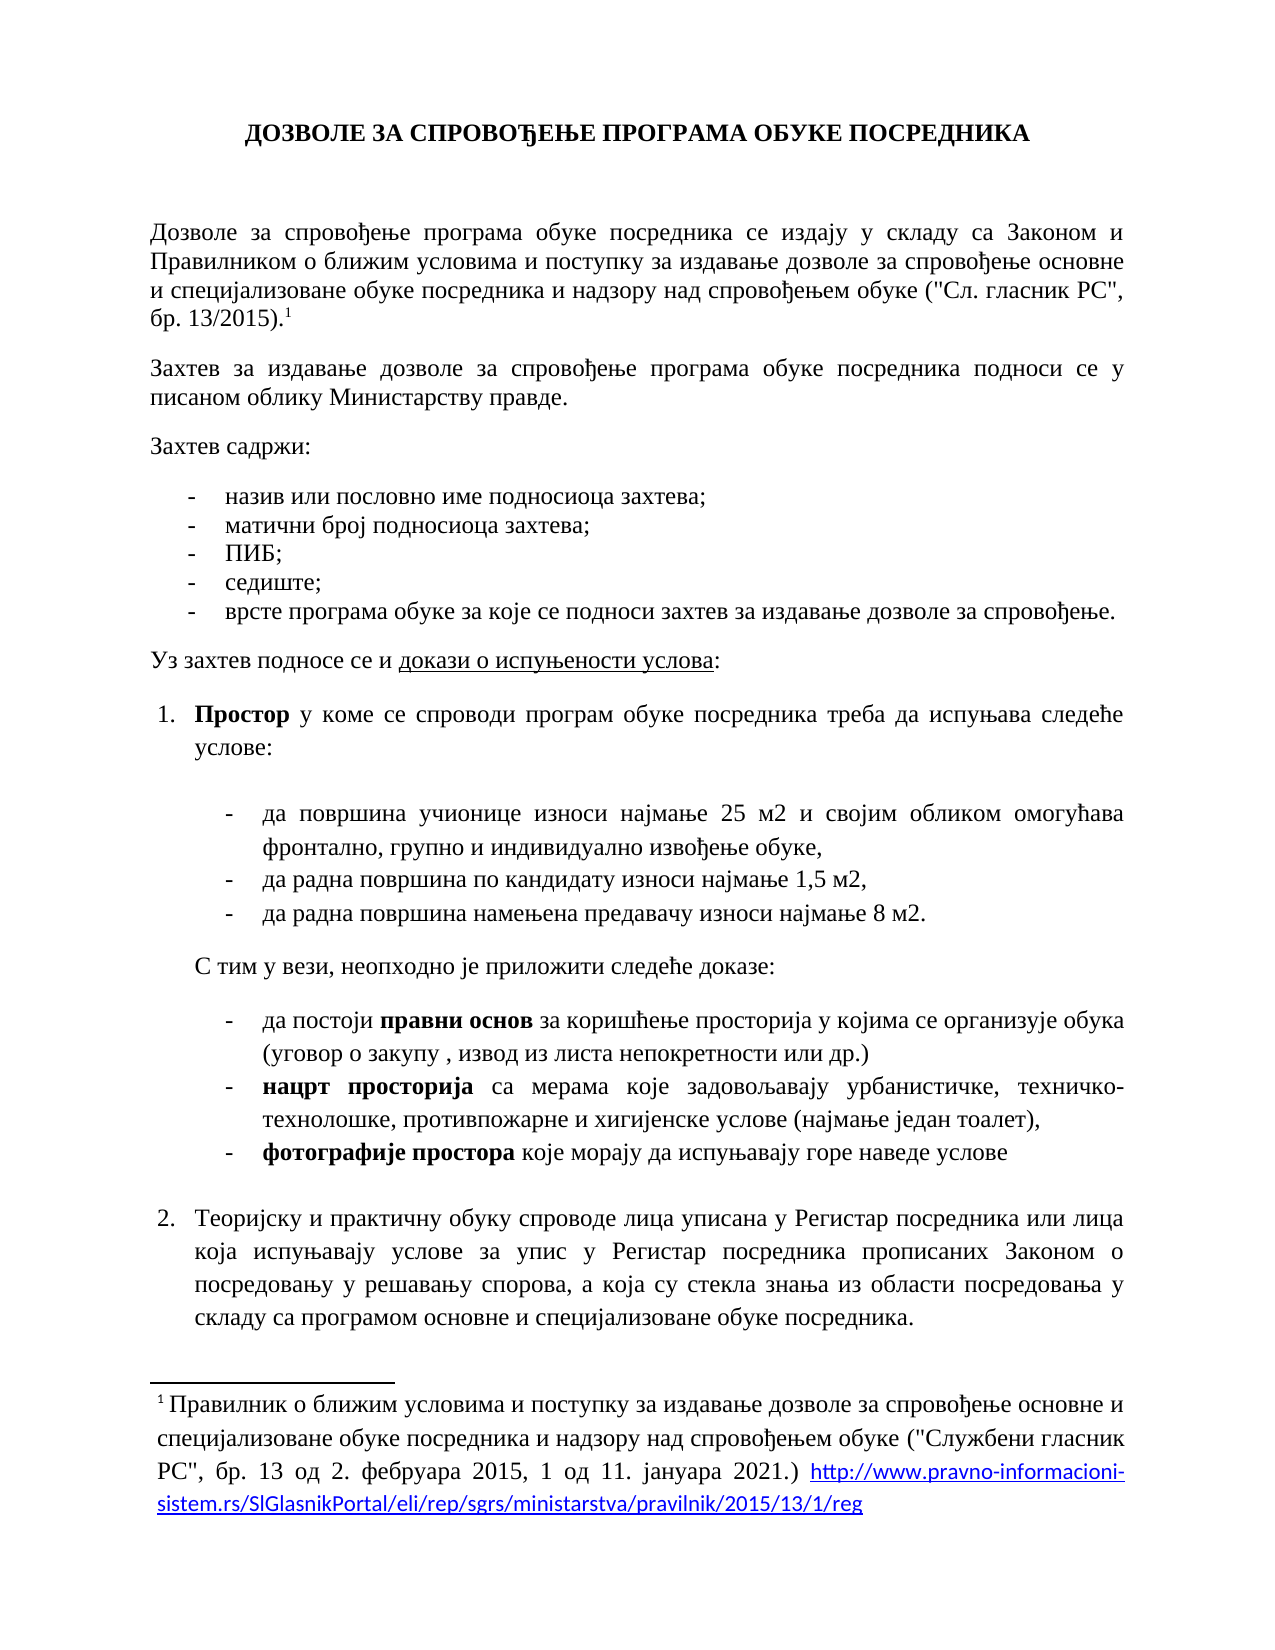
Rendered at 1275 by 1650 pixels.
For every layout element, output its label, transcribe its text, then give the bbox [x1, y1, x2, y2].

list Простор у коме се спроводи програм обуке посредника треба да испуњава следеће услове: [157, 699, 1125, 761]
text Дозволе за спровођење програма обуке посредника се издају у складу са Законом и Правилником о ближим условима и поступку за издавање дозволе за спровођење основне и специјализоване обуке посредника и надзору над спровођењем обуке ("Сл. гласник РС", бр. 13/2015). [150, 217, 1125, 332]
list Теоријску и практичну обуку спроводе лица уписана у Регистар посредника или лица која испуњавају услове за упис у Регистар посредника прописаних Законом о посредовању у решавању спорова, а која су стекла знања из области посредовања у складу са програмом основне и специјализоване обуке посредника. [157, 1203, 1125, 1331]
text С тим у вези, неопходно је приложити следеће доказе: [194, 951, 1125, 980]
text Уз захтев подносе се и докази о испуњености услова: [150, 646, 1125, 674]
list седиште; [187, 567, 1125, 596]
list ПИБ; [187, 538, 1125, 567]
list да радна површина по кандидату износи најмање 1,5 м2, [225, 864, 1125, 893]
list да постоји правни основ за коришћење просторија у којима се организује обука (уговор о закупу , извод из листа непокретности или др.) [225, 1005, 1125, 1067]
list да радна површина намењена предавачу износи најмање 8 м2. [225, 898, 1125, 926]
list врсте програма обуке за које се подноси захтев за издавање дозволе за спровођење. [187, 596, 1125, 625]
list нацрт просторија са мерама које задовољавају урбанистичке, техничко-технолошке, противпожарне и хигијенске услове (најмање један тоалет), [225, 1071, 1125, 1133]
text ДОЗВОЛЕ ЗА СПРОВОЂЕЊЕ ПРОГРАМА ОБУКЕ ПОСРЕДНИКА [150, 118, 1125, 147]
text Захтев садржи: [150, 431, 1125, 460]
text Захтев за издавање дозволе за спровођење програма обуке посредника подноси се у писаном облику Министарству правде. [150, 353, 1125, 411]
list матични број подносиоца захтева; [187, 510, 1125, 538]
list да површина учионице износи најмање 25 м2 и својим обликом омогућава фронтално, групно и индивидуално извођење обуке, [225, 798, 1125, 860]
list фотографије простора које морају да испуњавају горе наведе услове [225, 1137, 1125, 1166]
list назив или пословно име подносиоца захтева; [187, 481, 1125, 510]
